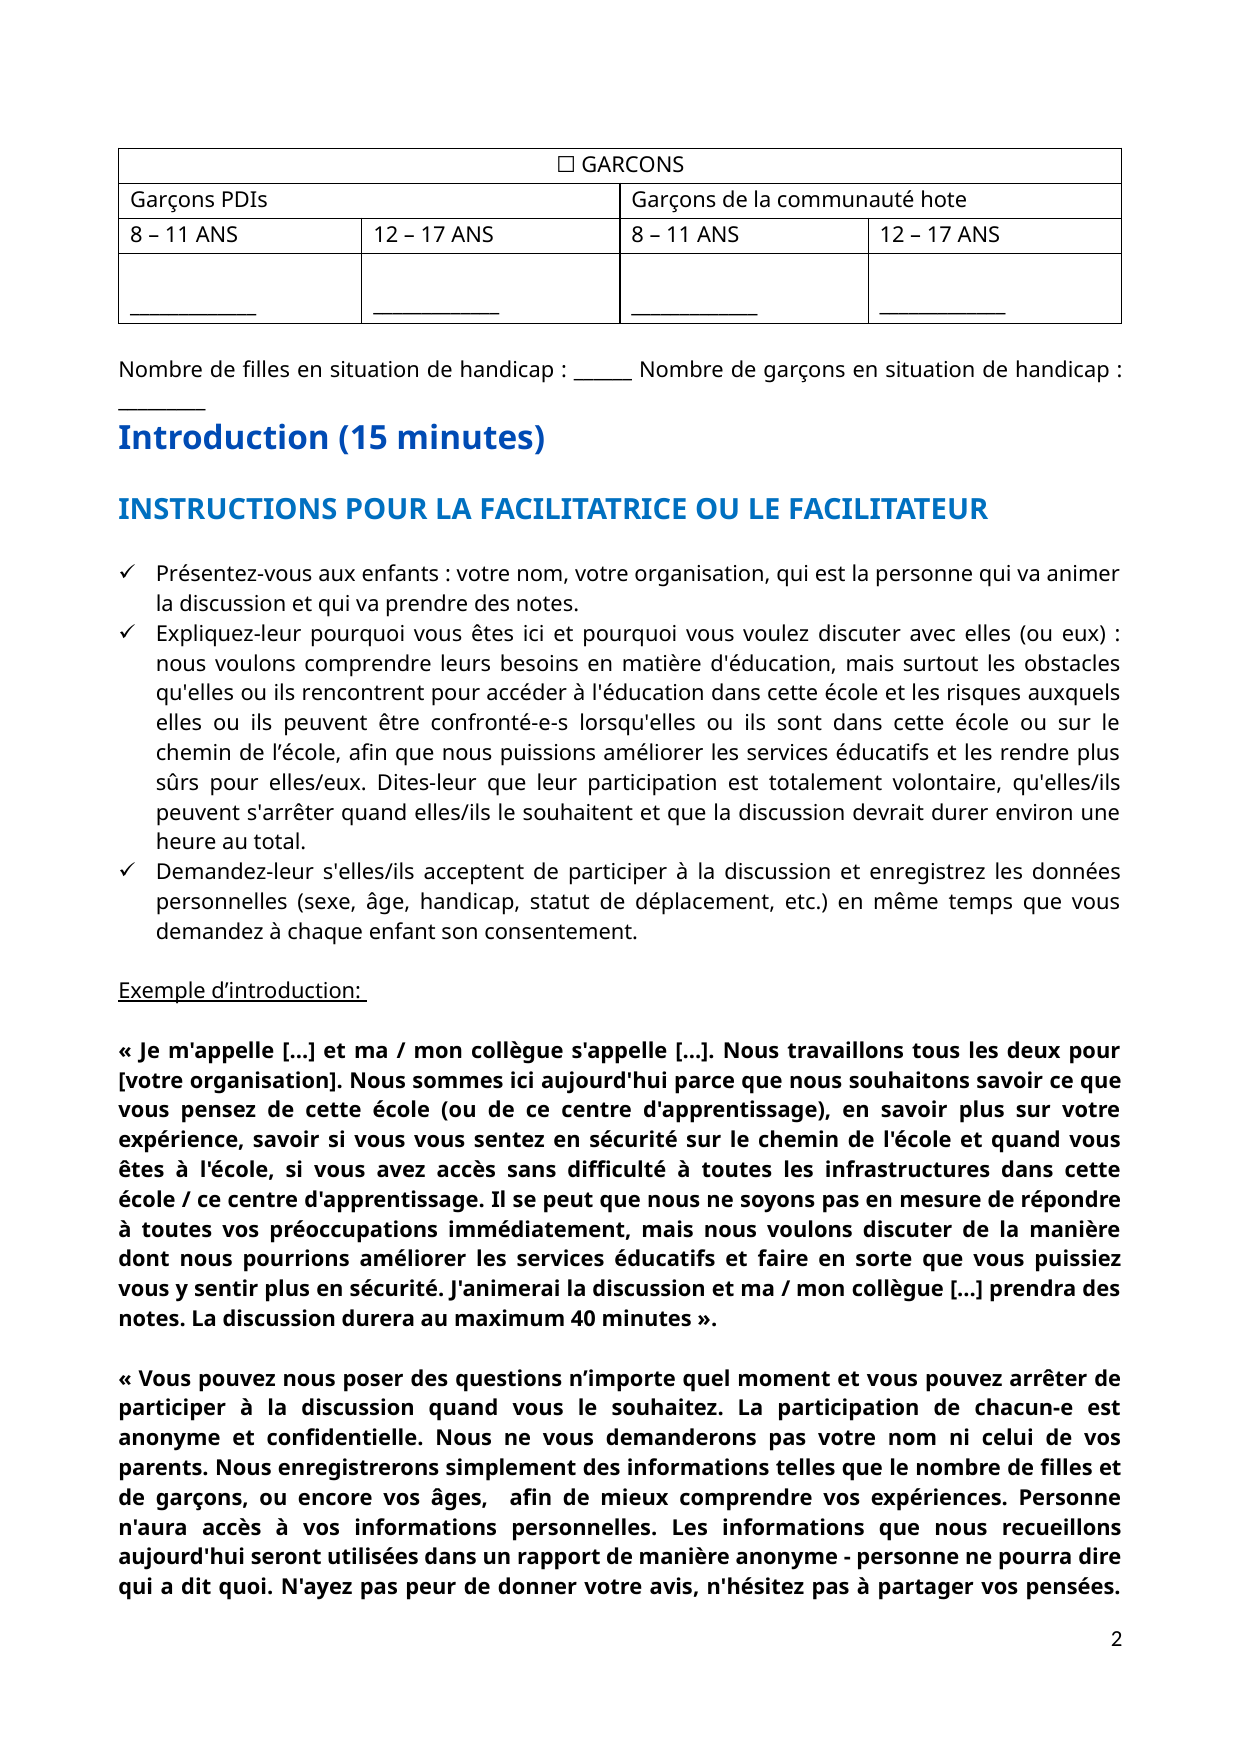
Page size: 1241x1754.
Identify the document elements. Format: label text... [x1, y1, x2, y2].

text Exemple d’introduction: [118, 975, 1122, 1005]
table_cell ☐ GARCONS [119, 149, 1121, 183]
table_cell Garçons PDIs [119, 184, 619, 218]
table_cell Garçons de la communauté hote [621, 184, 1121, 218]
list Expliquez-leur pourquoi vous êtes ici et pourquoi vous voulez discuter avec elles (ou eux) : nous voulons comprendre leurs besoins en matière d'éducation, mais surtout les obstacles qu'elles ou ils rencontrent pour accéder à l'éducation dans cette école et les risques auxquels elles ou ils peuvent être confronté-e-s lorsqu'elles ou ils sont dans cette école ou sur le chemin de l’école, afin que nous puissions améliorer les services éducatifs et les rendre plus sûrs pour elles/eux. Dites-leur que leur participation est totalement volontaire, qu'elles/ils peuvent s'arrêter quand elles/ils le souhaitent et que la discussion devrait durer environ une heure au total. [118, 618, 1122, 856]
text Introduction (15 minutes) [118, 413, 1122, 459]
table_cell _____________ [621, 254, 868, 323]
table_cell 8 – 11 ANS [119, 219, 361, 253]
table_cell _____________ [362, 254, 619, 323]
text « Je m'appelle [...] et ma / mon collègue s'appelle [...]. Nous travaillons tous les deux pour [votre organisation]. Nous sommes ici aujourd'hui parce que nous souhaitons savoir ce que vous pensez de cette école (ou de ce centre d'apprentissage), en savoir plus sur votre expérience, savoir si vous vous sentez en sécurité sur le chemin de l'école et quand vous êtes à l'école, si vous avez accès sans difficulté à toutes les infrastructures dans cette école / ce centre d'apprentissage. Il se peut que nous ne soyons pas en mesure de répondre à toutes vos préoccupations immédiatement, mais nous voulons discuter de la manière dont nous pourrions améliorer les services éducatifs et faire en sorte que vous puissiez vous y sentir plus en sécurité. J'animerai la discussion et ma / mon collègue [...] prendra des notes. La discussion durera au maximum 40 minutes ». [118, 1035, 1122, 1333]
table_cell 8 – 11 ANS [621, 219, 868, 253]
list Présentez-vous aux enfants : votre nom, votre organisation, qui est la personne qui va animer la discussion et qui va prendre des notes. [118, 558, 1122, 618]
table_cell _____________ [869, 254, 1121, 323]
table_cell _____________ [119, 254, 361, 323]
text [118, 1362, 1122, 1601]
text INSTRUCTIONS POUR LA FACILITATRICE OU LE FACILITATEUR [118, 489, 1122, 528]
table_cell 12 – 17 ANS [362, 219, 619, 253]
text Nombre de filles en situation de handicap : ______ Nombre de garçons en situation de handicap : _________ [118, 354, 1122, 413]
table_cell 12 – 17 ANS [869, 219, 1121, 253]
list Demandez-leur s'elles/ils acceptent de participer à la discussion et enregistrez les données personnelles (sexe, âge, handicap, statut de déplacement, etc.) en même temps que vous demandez à chaque enfant son consentement. [118, 856, 1122, 945]
